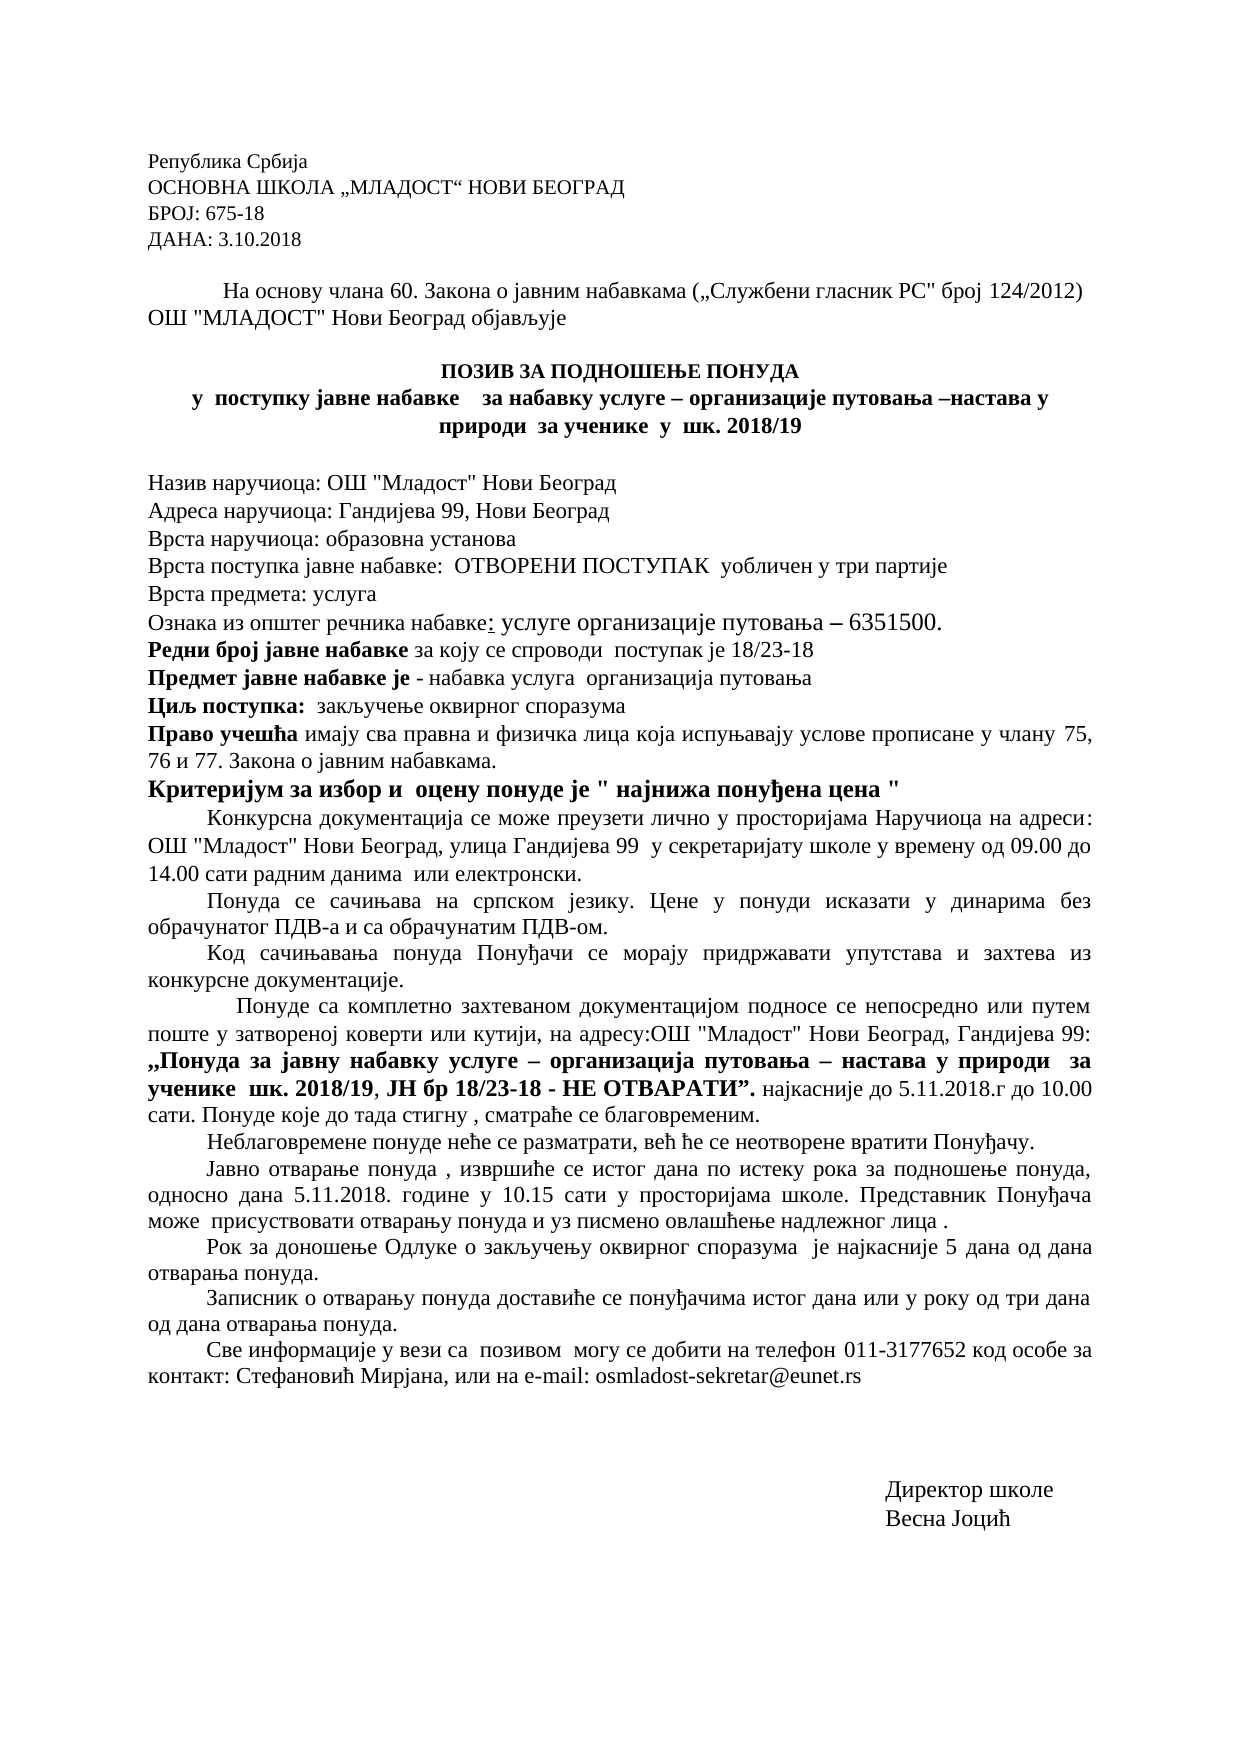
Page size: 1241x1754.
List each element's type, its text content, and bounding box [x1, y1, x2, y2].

text Ознака из општег речника набавке: услуге организације путовања – 6351500. [148, 607, 1093, 635]
text Конкурсна документација се може преузети лично у просторијама Наручиоца на адреси: ОШ "Младост" Нови Београд, улица Гандијева 99 у секретаријату школе у времену од 09.00 до 14.00 сати радним данима или електронски. [148, 803, 1093, 887]
text ДАНА: 3.10.2018 [148, 226, 793, 252]
text Адреса наручиоца: Гандијева 99, Нови Београд [148, 496, 1093, 524]
text Република Србија [148, 148, 793, 174]
text у поступку јавне набавке за набавку услуге – организације путовања –настава у природи за ученике у шк. 2018/19 [148, 383, 1093, 439]
text Критеријум за избор и оцену понуде је " најнижа понуђена цена " [148, 774, 1093, 803]
text Директор школе [148, 1475, 1093, 1503]
text Право учешћа имају сва правна и физичка лица која испуњавају услове прописане у члану 75, 76 и 77. Закона о јавним набавкама. [148, 719, 1093, 774]
text Јавно отварање понуда , извршиће се истог дана по истеку рока за подношење понуда, односно дана 5.11.2018. године у 10.15 сати у просторијама школе. Представник Понуђача може присуствовати отварању понуда и уз писмено овлашћење надлежног лица . [148, 1155, 1093, 1234]
text Неблаговремене понуде неће се разматрати, већ ће се неотворене вратити Понуђачу. [148, 1128, 1093, 1155]
text Рок за доношење Одлуке о закључењу оквирног споразума је најкасније 5 дана од дана отварања понуда. [148, 1234, 1093, 1285]
text На основу члана 60. Закона о јавним набавкама („Службени гласник РС" број 124/2012) ОШ "МЛАДОСТ" Нови Београд објављује [148, 278, 1093, 331]
text БРОЈ: 675-18 [148, 200, 793, 226]
text Назив наручиоца: ОШ "Младост" Нови Београд [148, 468, 1093, 496]
text ОСНОВНА ШКОЛА „МЛАДОСТ“ НОВИ БЕОГРАД [148, 174, 793, 200]
text Врста поступка јавне набавке: ОТВОРЕНИ ПОСТУПАК уобличен у три партије [148, 552, 1093, 579]
text Код сачињавања понуда Понуђачи се морају придржавати упутстава и захтева из конкурсне документације. [148, 940, 1093, 992]
text Све информације у вези са позивом могу се добити на телефон 011-3177652 код особе за контакт: Стефановић Мирјана, или на е-mail: osmladost-sekretar@eunet.rs [148, 1336, 1093, 1389]
text Врста наручиоца: образовна установа [148, 524, 1093, 552]
text Предмет јавне набавке је - набавкa услуга организација путовања [148, 663, 1093, 691]
text ПОЗИВ ЗА ПОДНОШЕЊЕ ПОНУДА [148, 359, 1093, 383]
text Врста предмета: услуга [148, 579, 1093, 607]
text Редни број јавне набавке за коју се спроводи поступак је 18/23-18 [148, 635, 1093, 663]
text Понуде са комплетно захтеваном документацијом подносе се непосредно или путем поште у затвореној коверти или кутији, на адресу:ОШ "Младост" Нови Београд, Гандијева 99: ,,Понуда за јавну набавку услуге – организација путовања – настава у природи за ученике шк. 2018/19, ЈН бр 18/23-18 - НЕ ОТВАРАТИ”. најкасније до 5.11.2018.г до 10.00 сати. Понуде које до тада стигну , сматраће се благовременим. [148, 992, 1093, 1128]
text Циљ поступка: закључење оквирног споразума [148, 691, 1093, 719]
text Понуда се сачињава на српском језику. Цене у понуди исказати у динарима без обрачунатог ПДВ-а и са обрачунатим ПДВ-ом. [148, 887, 1093, 940]
text Записник о отварању понуда доставиће се понуђачима истог дана или у року од три дана од дана отварања понуда. [148, 1285, 1093, 1336]
text Весна Јоцић [148, 1503, 1093, 1531]
